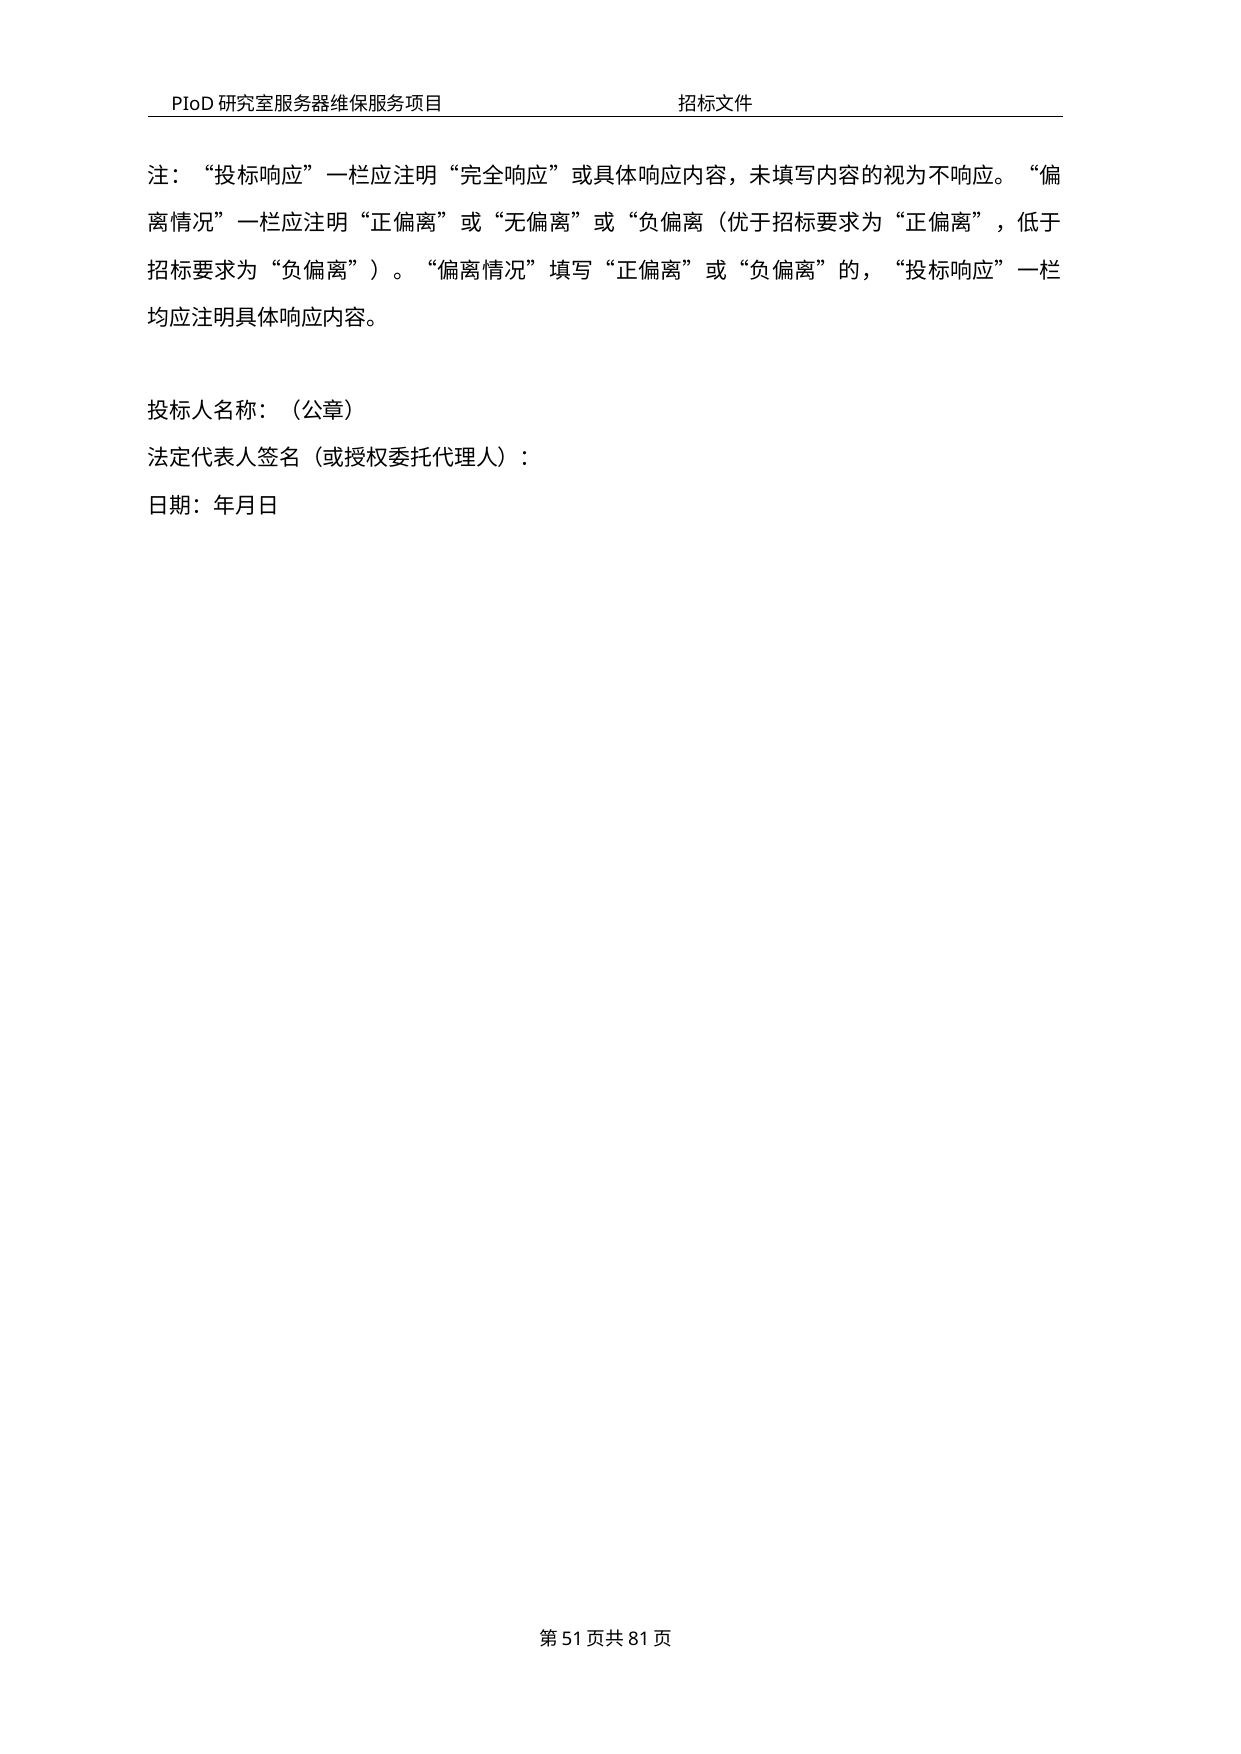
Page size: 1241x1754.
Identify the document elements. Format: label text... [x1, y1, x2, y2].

text 投标人名称：（公章） [148, 393, 1063, 424]
text 法定代表人签名（或授权委托代理人）： [148, 440, 1063, 472]
text 注：“投标响应”一栏应注明“完全响应”或具体响应内容，未填写内容的视为不响应。“偏离情况”一栏应注明“正偏离”或“无偏离”或“负偏离（优于招标要求为“正偏离”，低于招标要求为“负偏离”）。“偏离情况”填写“正偏离”或“负偏离”的，“投标响应”一栏均应注明具体响应内容。 [148, 158, 1063, 332]
text 日期：年月日 [148, 488, 1063, 519]
